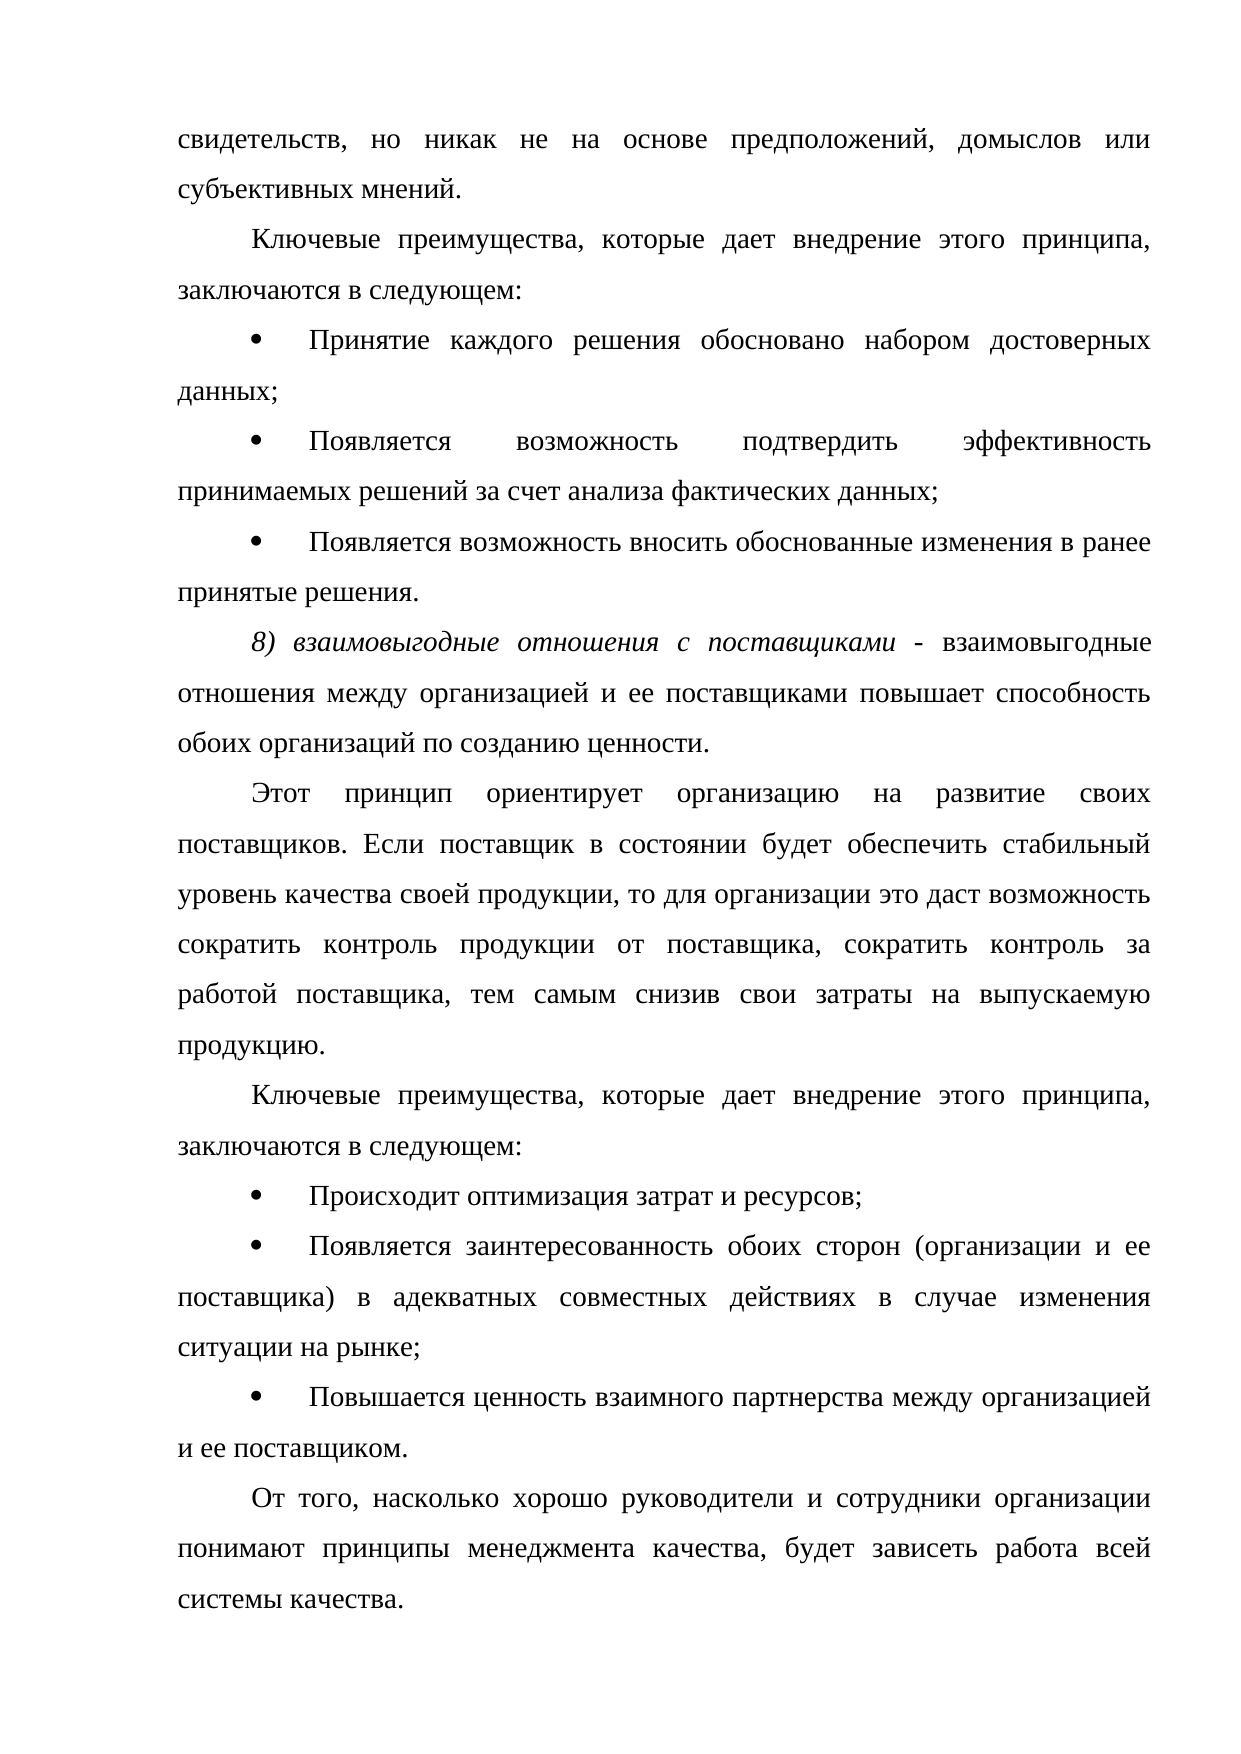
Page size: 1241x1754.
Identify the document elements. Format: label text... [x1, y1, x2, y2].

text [177, 121, 1152, 205]
list Появляется возможность подтвердить эффективность принимаемых решений за счет анализа фактических данных; [177, 423, 1152, 507]
list Повышается ценность взаимного партнерства между организацией и ее поставщиком. [177, 1379, 1152, 1463]
list Происходит оптимизация затрат и ресурсов; [177, 1178, 1152, 1212]
text Этот принцип ориентирует организацию на развитие своих поставщиков. Если поставщик в состоянии будет обеспечить стабильный уровень качества своей продукции, то для организации это даст возможность сократить контроль продукции от поставщика, сократить контроль за работой поставщика, тем самым снизив свои затраты на выпускаемую продукцию. [177, 775, 1152, 1061]
text 8) взаимовыгодные отношения с поставщиками - взаимовыгодные отношения между организацией и ее поставщиками повышает способность обоих организаций по созданию ценности. [177, 624, 1152, 759]
list Появляется возможность вносить обоснованные изменения в ранее принятые решения. [177, 524, 1152, 608]
list Появляется заинтересованность обоих сторон (организации и ее поставщика) в адекватных совместных действиях в случае изменения ситуации на рынке; [177, 1228, 1152, 1363]
text Ключевые преимущества, которые дает внедрение этого принципа, заключаются в следующем: [177, 222, 1152, 306]
list Принятие каждого решения обосновано набором достоверных данных; [177, 322, 1152, 406]
text От того, насколько хорошо руководители и сотрудники организации понимают принципы менеджмента качества, будет зависеть работа всей системы качества. [177, 1480, 1152, 1614]
text Ключевые преимущества, которые дает внедрение этого принципа, заключаются в следующем: [177, 1077, 1152, 1161]
